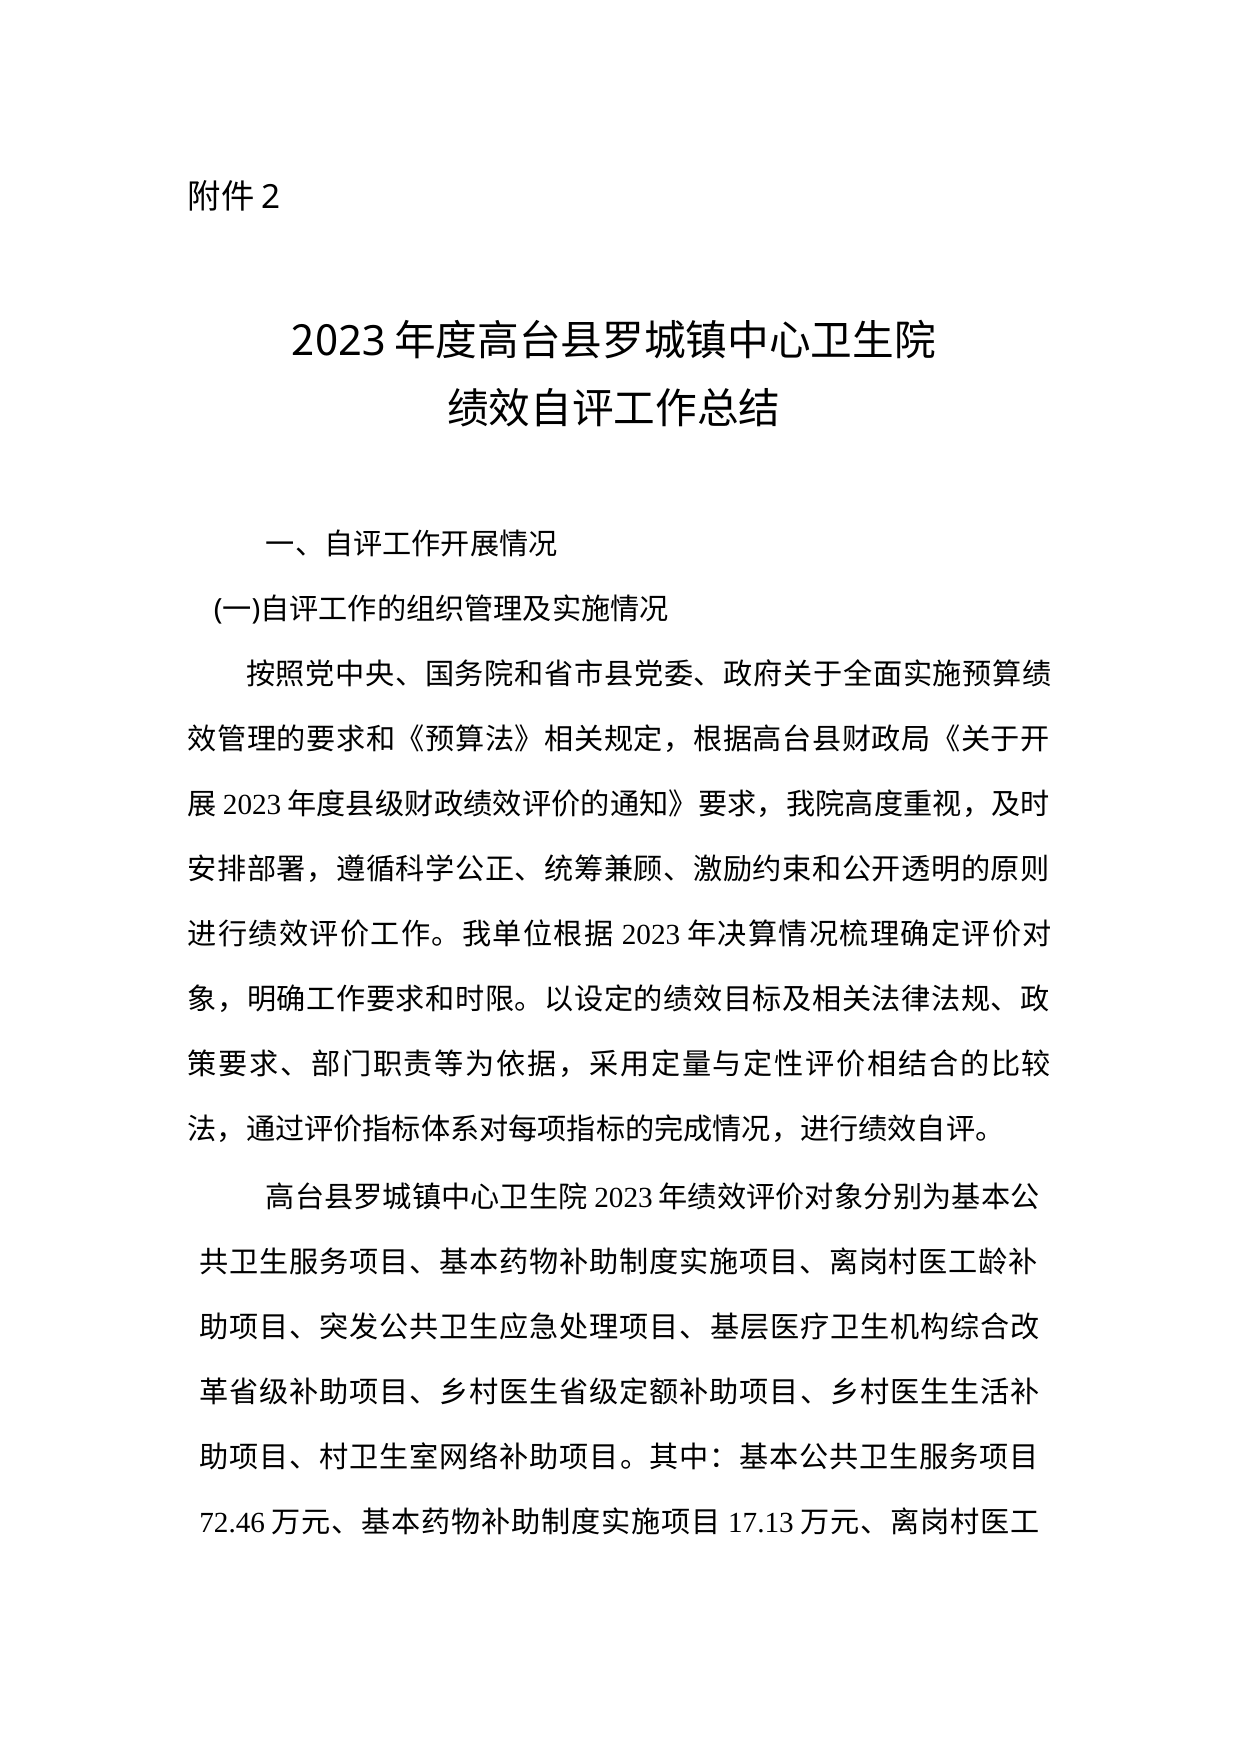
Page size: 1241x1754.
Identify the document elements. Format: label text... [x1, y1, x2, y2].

text 绩效自评工作总结 [187, 373, 1040, 438]
text (一)自评工作的组织管理及实施情况 [187, 574, 1053, 639]
text 按照党中央、国务院和省市县党委、政府关于全面实施预算绩效管理的要求和《预算法》相关规定，根据高台县财政局《关于开展2023年度县级财政绩效评价的通知》要求，我院高度重视，及时安排部署，遵循科学公正、统筹兼顾、激励约束和公开透明的原则进行绩效评价工作。我单位根据2023年决算情况梳理确定评价对象，明确工作要求和时限。以设定的绩效目标及相关法律法规、政策要求、部门职责等为依据，采用定量与定性评价相结合的比较法，通过评价指标体系对每项指标的完成情况，进行绩效自评。 [187, 639, 1053, 1159]
text 一、自评工作开展情况 [199, 509, 1040, 574]
text 附件2 [187, 162, 1053, 227]
text 2023年度高台县罗城镇中心卫生院 [187, 305, 1040, 370]
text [199, 1162, 1040, 1552]
